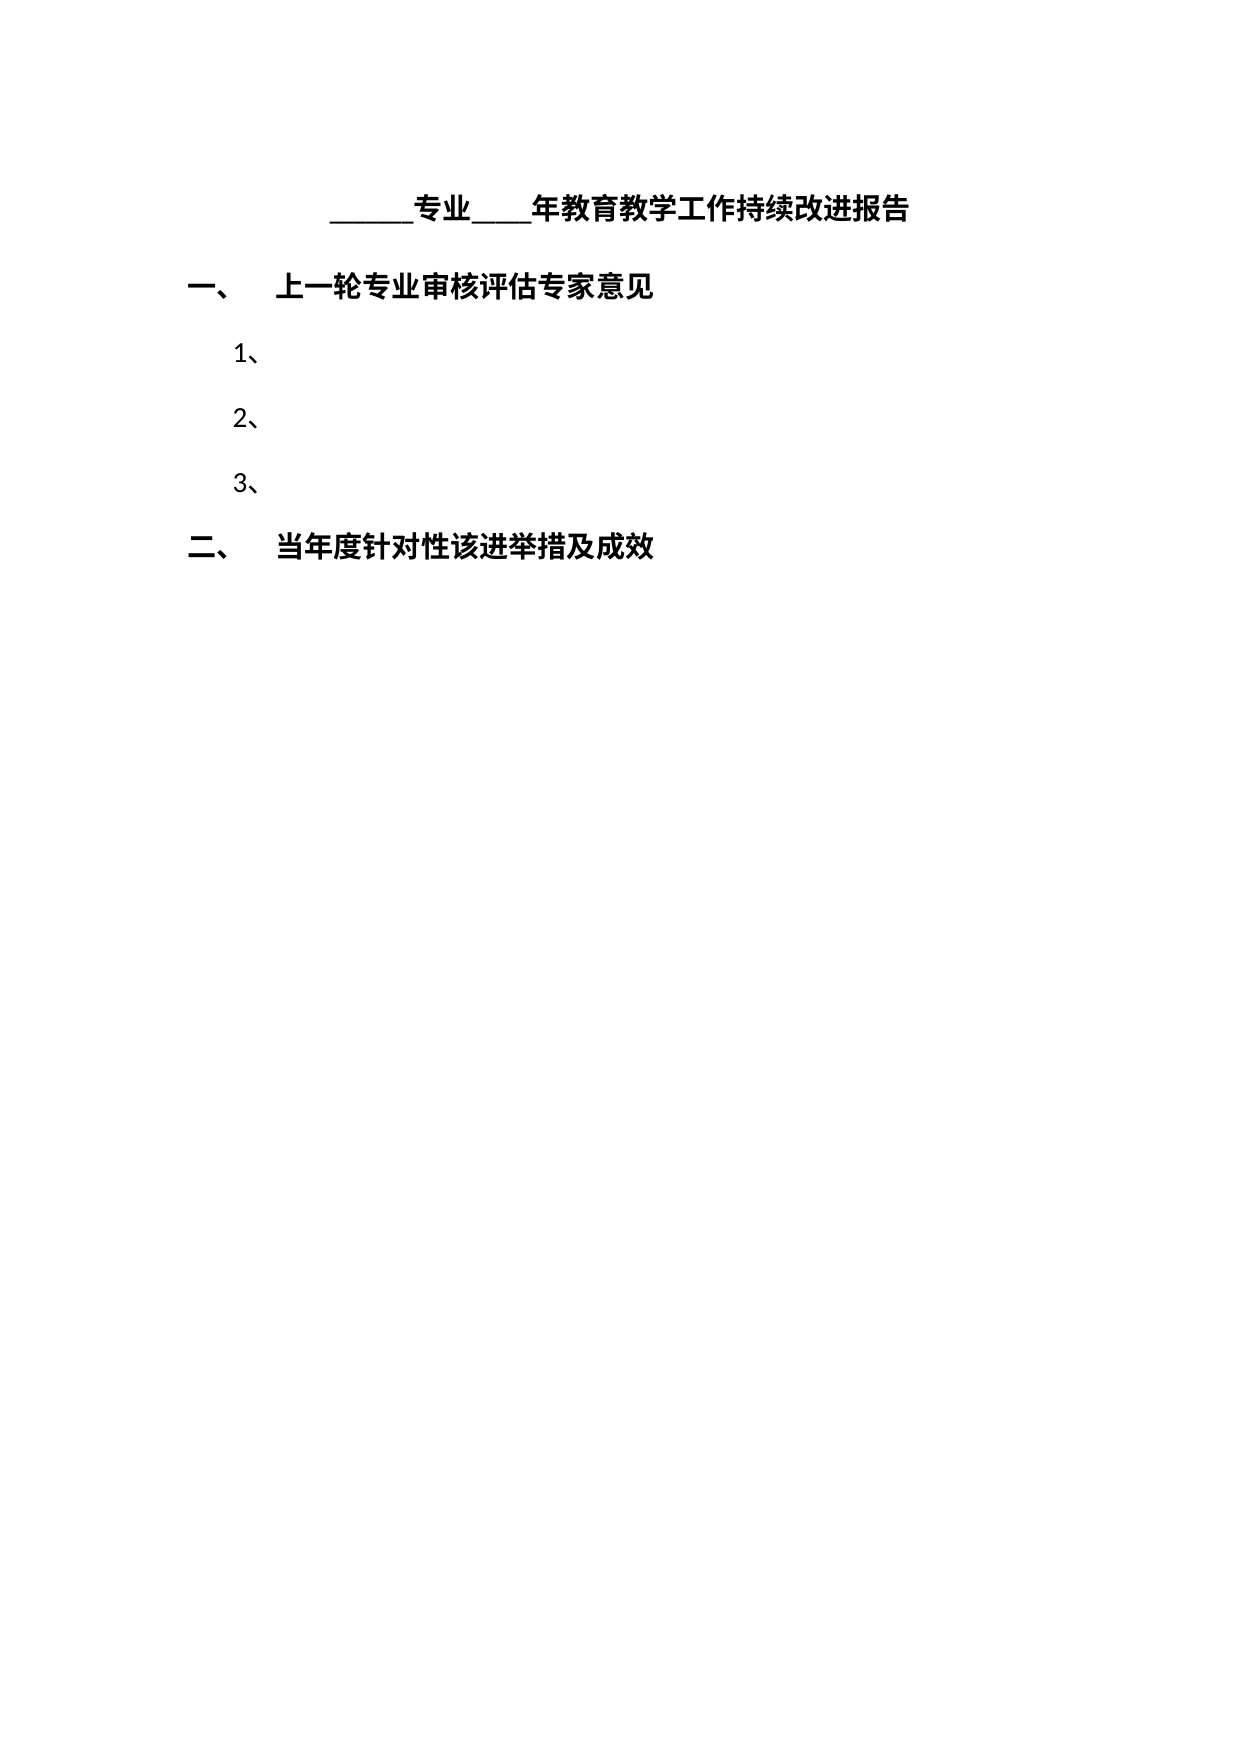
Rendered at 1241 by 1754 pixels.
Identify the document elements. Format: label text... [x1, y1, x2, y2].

list 1、 [232, 317, 1053, 382]
list 3、 [232, 447, 1053, 512]
list 当年度针对性该进举措及成效 [187, 512, 1053, 577]
list 上一轮专业审核评估专家意见 [187, 252, 1053, 317]
text _______专业_____年教育教学工作持续改进报告 [187, 174, 1053, 239]
list 2、 [232, 382, 1053, 447]
